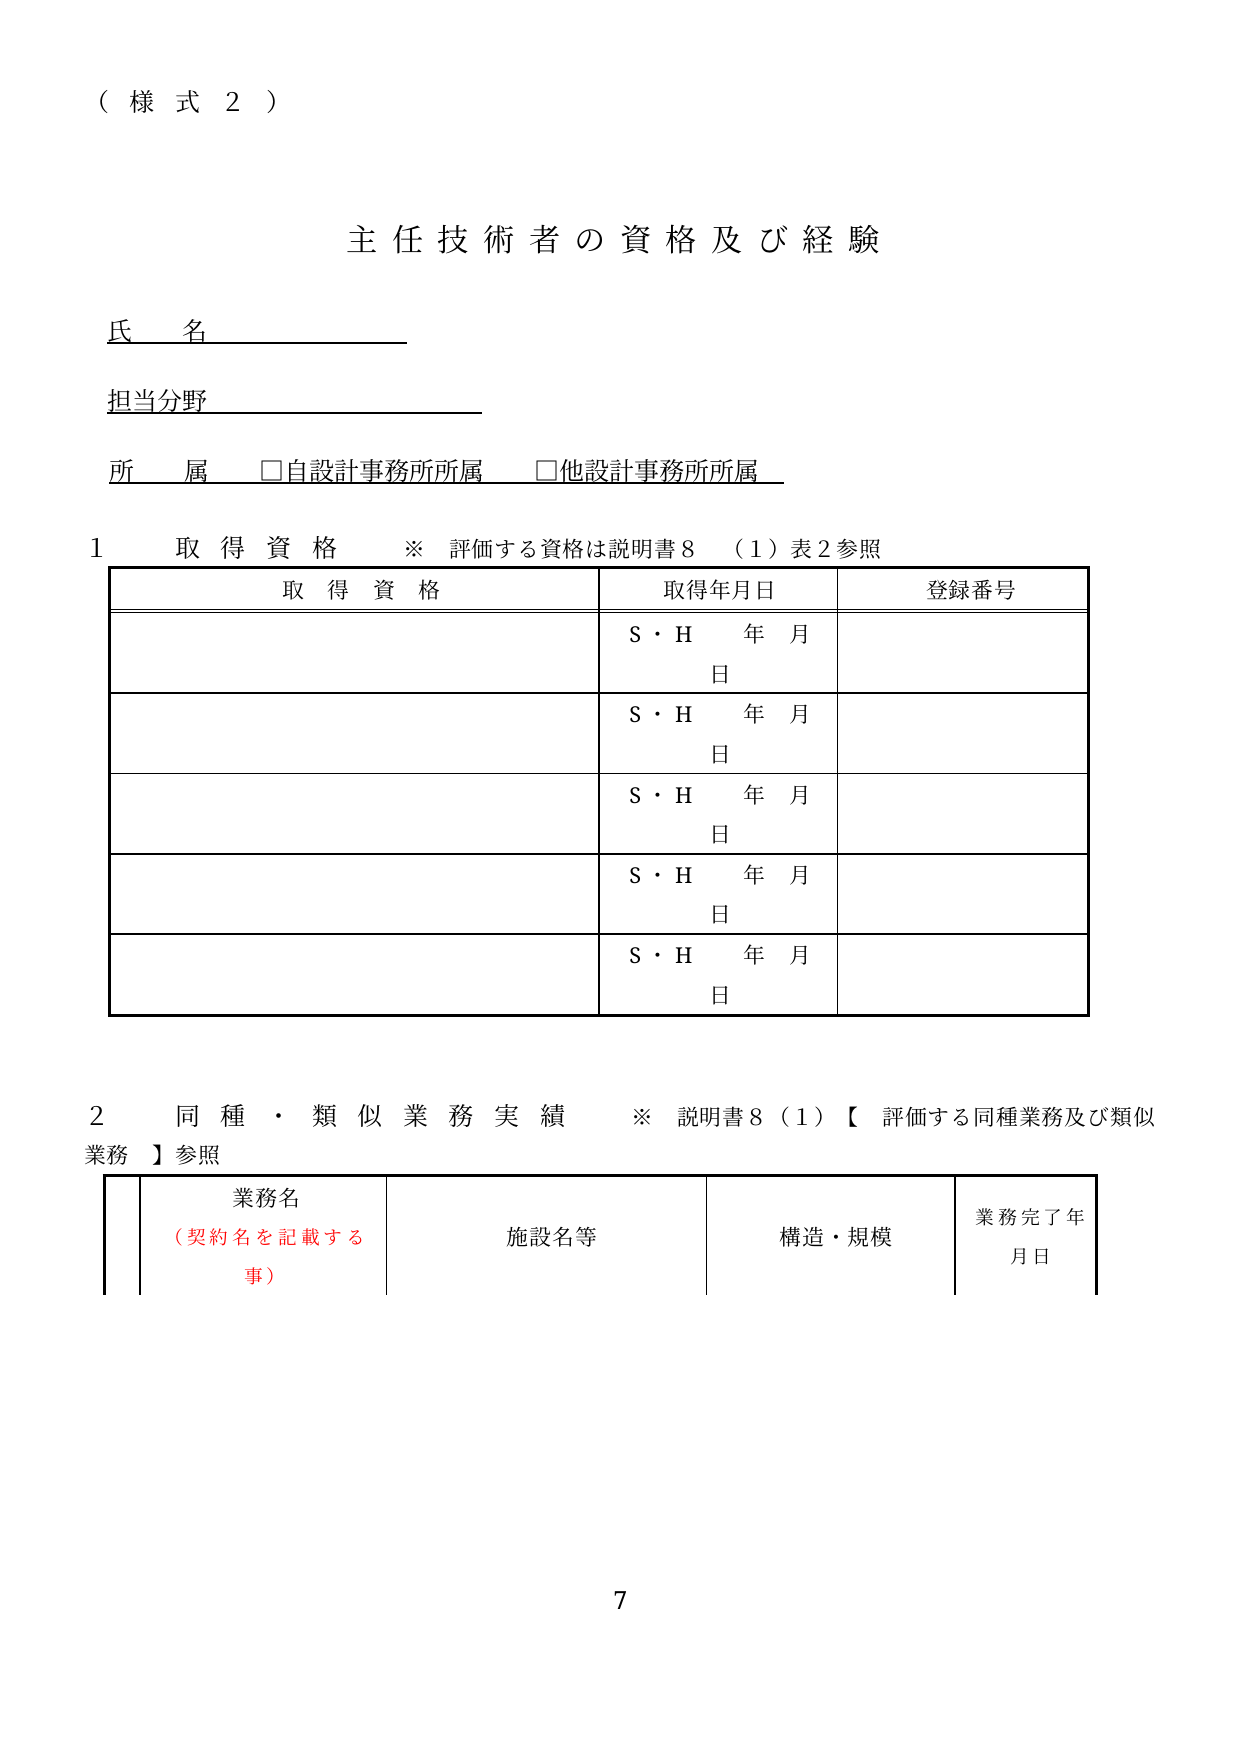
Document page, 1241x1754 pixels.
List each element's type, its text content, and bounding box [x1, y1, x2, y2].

table_cell [111, 855, 598, 933]
table_header 業務完了年月日 [956, 1177, 1095, 1295]
text １ 取得資格 ※ 評価する資格は説明書８ （１）表２参照 [84, 527, 1156, 566]
table_cell S･H 年 月 日 [600, 774, 837, 853]
table_header 取得年月日 [600, 569, 837, 609]
text （様式２） [84, 81, 1156, 120]
table_header 施設名等 [387, 1177, 706, 1295]
table_cell [111, 774, 598, 853]
table_header 業務名 （契約名を記載する事） [141, 1177, 386, 1295]
table_cell [838, 774, 1087, 853]
table_cell [838, 613, 1087, 692]
table_cell S･H 年 月 日 [600, 935, 837, 1013]
table_header 取 得 資 格 [111, 569, 598, 609]
text 氏 名 [84, 312, 1156, 347]
table_header [106, 1177, 139, 1295]
table_cell [838, 935, 1087, 1013]
table_cell [111, 613, 598, 692]
table_cell [838, 855, 1087, 933]
text 主任技術者の資格及び経験 [84, 199, 1156, 277]
table_header 構造・規模 [707, 1177, 954, 1295]
table_cell [838, 694, 1087, 772]
table_cell S･H 年 月 日 [600, 613, 837, 692]
table_cell [111, 935, 598, 1013]
table_header 登録番号 [838, 569, 1087, 609]
text 担当分野 [84, 382, 1156, 417]
text 所 属 □自設計事務所所属 □他設計事務所所属 [84, 452, 1156, 487]
table_cell [111, 694, 598, 772]
text ２ 同種・類似業務実績 ※ 説明書８（１）【 評価する同種業務及び類似業務 】参照 [84, 1095, 1156, 1174]
table_cell S･H 年 月 日 [600, 855, 837, 933]
table_cell S･H 年 月 日 [600, 694, 837, 772]
